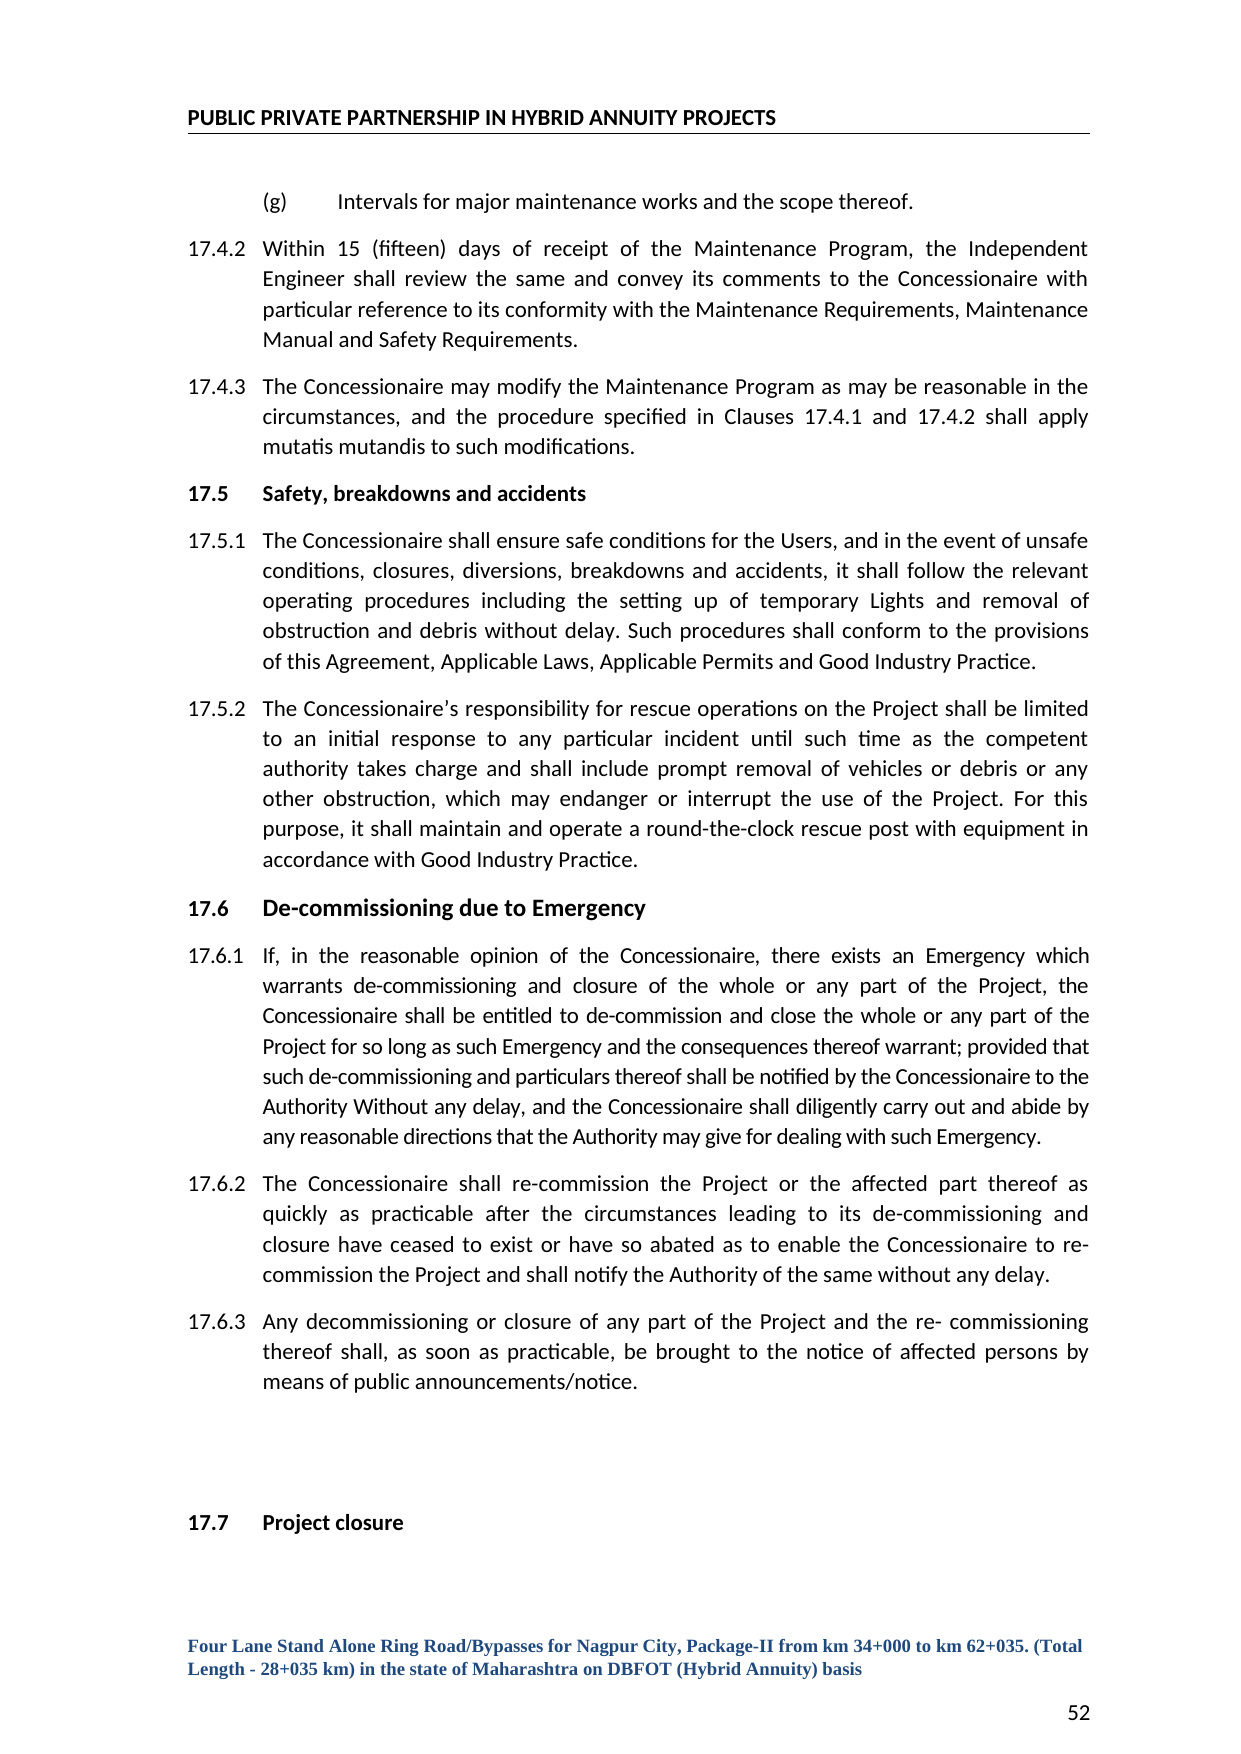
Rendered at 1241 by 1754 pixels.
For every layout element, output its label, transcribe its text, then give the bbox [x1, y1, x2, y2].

text 17.5.1 The Concessionaire shall ensure safe conditions for the Users, and in the event of unsafe conditions, closures, diversions, breakdowns and accidents, it shall follow the relevant operating procedures including the setting up of temporary Lights and removal of obstruction and debris without delay. Such procedures shall conform to the provisions of this Agreement, Applicable Laws, Applicable Permits and Good Industry Practice. [187, 526, 1090, 675]
text 17.5.2 The Concessionaire’s responsibility for rescue operations on the Project shall be limited to an initial response to any particular incident until such time as the competent authority takes charge and shall include prompt removal of vehicles or debris or any other obstruction, which may endanger or interrupt the use of the Project. For this purpose, it shall maintain and operate a round-the-clock rescue post with equipment in accordance with Good Industry Practice. [187, 694, 1090, 873]
text 17.6.3 Any decommissioning or closure of any part of the Project and the re- commissioning thereof shall, as soon as practicable, be brought to the notice of affected persons by means of public announcements/notice. [187, 1307, 1090, 1395]
text 17.4.3 The Concessionaire may modify the Maintenance Program as may be reasonable in the circumstances, and the procedure specified in Clauses 17.4.1 and 17.4.2 shall apply mutatis mutandis to such modifications. [187, 372, 1090, 460]
text 17.6.2 The Concessionaire shall re-commission the Project or the affected part thereof as quickly as practicable after the circumstances leading to its de-commissioning and closure have ceased to exist or have so abated as to enable the Concessionaire to re-commission the Project and shall notify the Authority of the same without any delay. [187, 1169, 1090, 1288]
text 17.6.1 If, in the reasonable opinion of the Concessionaire, there exists an Emergency which warrants de-commissioning and closure of the whole or any part of the Project, the Concessionaire shall be entitled to de-commission and close the whole or any part of the Project for so long as such Emergency and the consequences thereof warrant; provided that such de-commissioning and particulars thereof shall be notified by the Concessionaire to the Authority Without any delay, and the Concessionaire shall diligently carry out and abide by any reasonable directions that the Authority may give for dealing with such Emergency. [187, 941, 1090, 1151]
text 17.6 De-commissioning due to Emergency [187, 892, 1090, 922]
text 17.7 Project closure [187, 1508, 1090, 1536]
text 17.4.2 Within 15 (fifteen) days of receipt of the Maintenance Program, the Independent Engineer shall review the same and convey its comments to the Concessionaire with particular reference to its conformity with the Maintenance Requirements, Maintenance Manual and Safety Requirements. [187, 234, 1090, 353]
text 17.5 Safety, breakdowns and accidents [187, 479, 1090, 507]
text (g) Intervals for major maintenance works and the scope thereof. [262, 187, 1090, 216]
